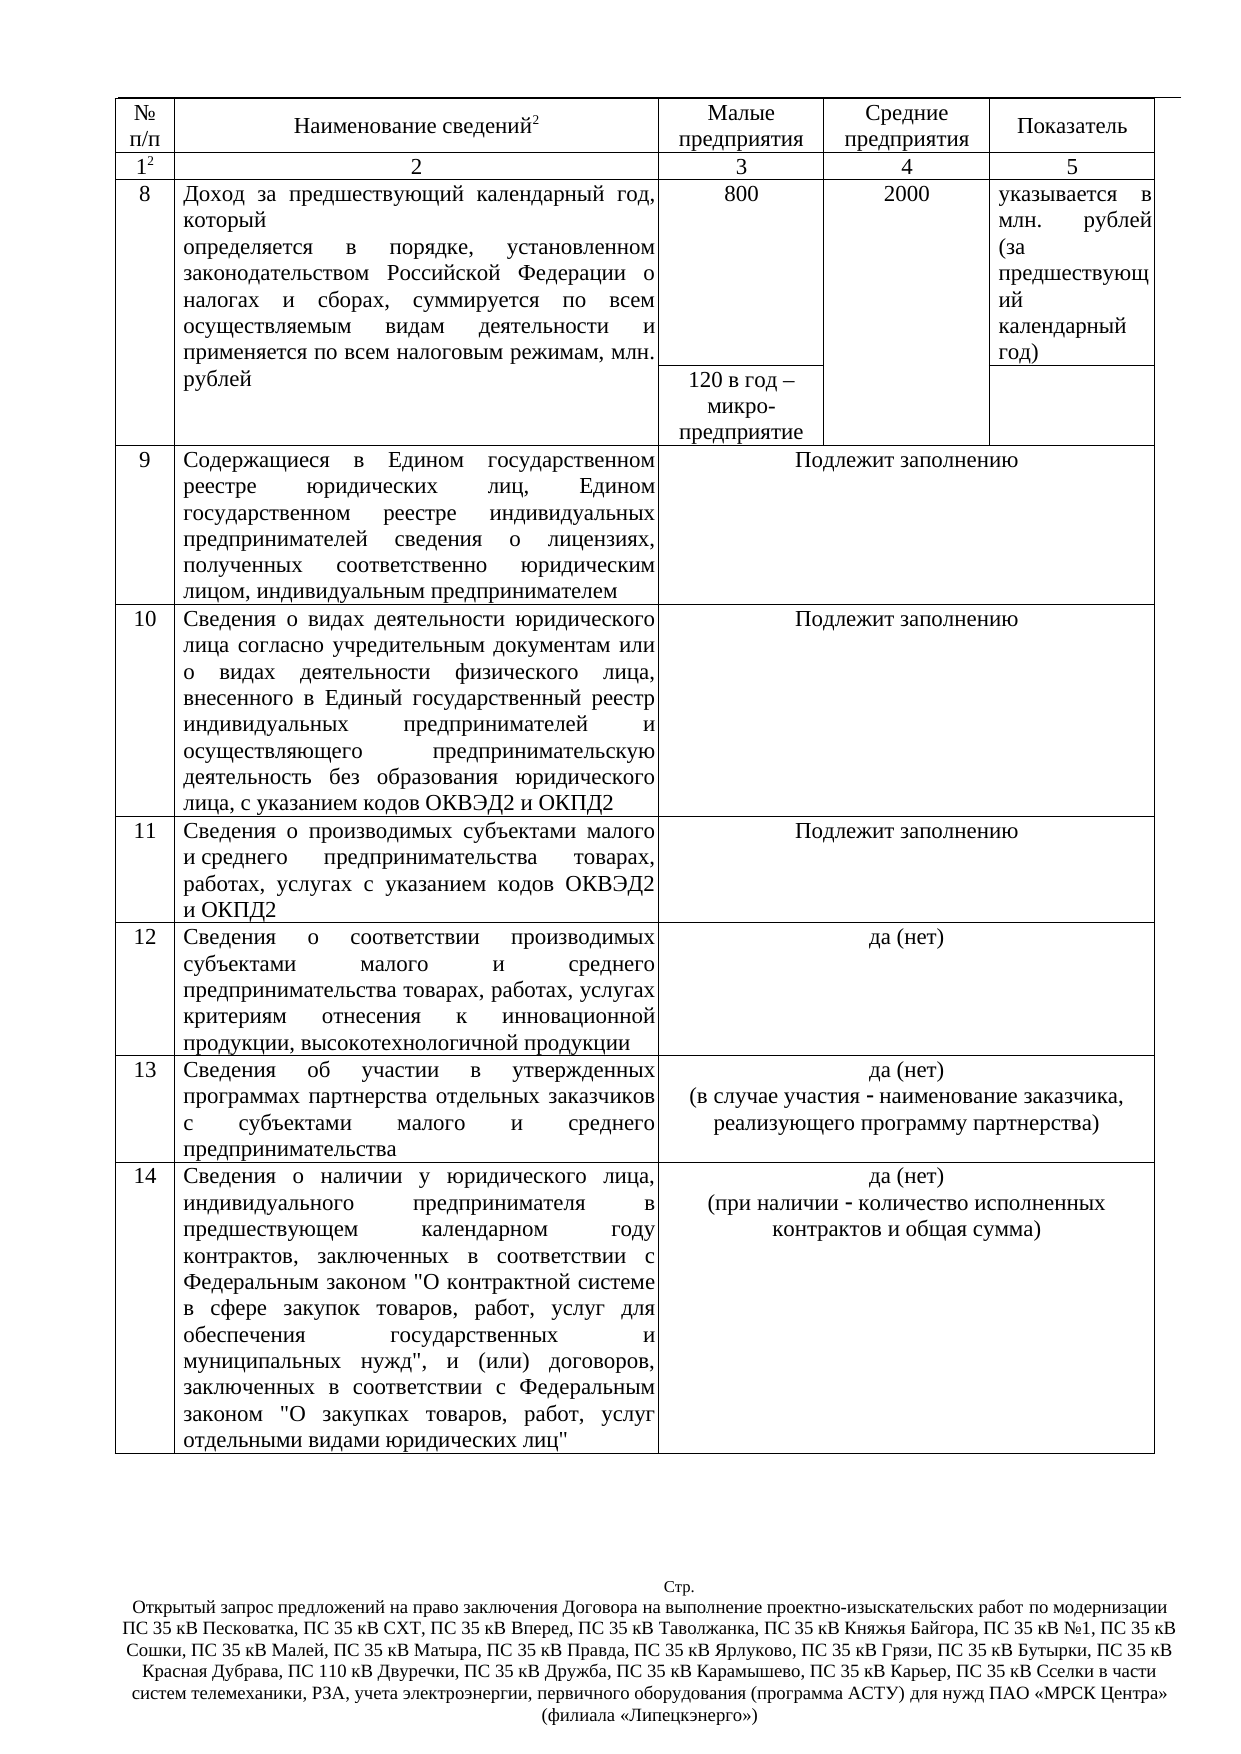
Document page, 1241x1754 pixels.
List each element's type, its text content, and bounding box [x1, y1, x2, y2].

table_cell Сведения о соответствии производимых субъектами малого и среднего предпринимательства товарах, работах, услугах критериям отнесения к инновационной продукции, высокотехнологичной продукции [175, 923, 658, 1055]
table_cell 12 [116, 153, 174, 179]
table_cell 4 [824, 153, 989, 179]
table_cell 11 [116, 817, 174, 922]
table_cell [990, 366, 1154, 445]
table_cell да (нет) (при наличии количество исполненных контрактов и общая сумма) [659, 1163, 1154, 1452]
table_cell 800 [659, 180, 823, 365]
table_cell Подлежит заполнению [659, 817, 1154, 922]
table_cell да (нет) [659, 923, 1154, 1055]
table_cell указывается в млн. рублей (за предшествующий календарный год) [990, 180, 1154, 365]
table_header Наименование сведений2 [175, 99, 658, 152]
table_cell 120 в год – микропредприятие [659, 366, 823, 445]
table_cell Сведения о видах деятельности юридического лица согласно учредительным документам или о видах деятельности физического лица, внесенного в Единый государственный реестр индивидуальных предпринимателей и осуществляющего предпринимательскую деятельность без образования юридического лица, с указанием кодов ОКВЭД2 и ОКПД2 [175, 605, 658, 816]
table_cell Доход за предшествующий календарный год, который определяется в порядке, установленном законодательством Российской Федерации о налогах и сборах, суммируется по всем осуществляемым видам деятельности и применяется по всем налоговым режимам, млн. рублей [175, 180, 658, 445]
table_cell 8 [116, 180, 174, 445]
table_cell 12 [116, 923, 174, 1055]
table_cell 5 [990, 153, 1154, 179]
table_header № п/п [116, 99, 174, 152]
table_cell 13 [116, 1056, 174, 1162]
table_header Показатель [990, 99, 1154, 152]
table_cell Сведения об участии в утвержденных программах партнерства отдельных заказчиков с субъектами малого и среднего предпринимательства [175, 1056, 658, 1162]
table_cell 2000 [824, 180, 989, 445]
table_cell 3 [659, 153, 823, 179]
table_cell 10 [116, 605, 174, 816]
table_cell 14 [116, 1163, 174, 1452]
table_cell Подлежит заполнению [659, 446, 1154, 604]
table_cell 9 [116, 446, 174, 604]
table_cell Сведения о производимых субъектами малого и среднего предпринимательства товарах, работах, услугах с указанием кодов ОКВЭД2 и ОКПД2 [175, 817, 658, 922]
table_cell да (нет) (в случае участия наименование заказчика, реализующего программу партнерства) [659, 1056, 1154, 1162]
table_cell Содержащиеся в Едином государственном реестре юридических лиц, Едином государственном реестре индивидуальных предпринимателей сведения о лицензиях, полученных соответственно юридическим лицом, индивидуальным предпринимателем [175, 446, 658, 604]
table_cell 2 [175, 153, 658, 179]
table_header Малые предприятия [659, 99, 823, 152]
table_cell Подлежит заполнению [659, 605, 1154, 816]
table_cell Сведения о наличии у юридического лица, индивидуального предпринимателя в предшествующем календарном году контрактов, заключенных в соответствии с Федеральным законом "О контрактной системе в сфере закупок товаров, работ, услуг для обеспечения государственных и муниципальных нужд", и (или) договоров, заключенных в соответствии с Федеральным законом "О закупках товаров, работ, услуг отдельными видами юридических лиц" [175, 1163, 658, 1452]
table_header Средние предприятия [824, 99, 989, 152]
